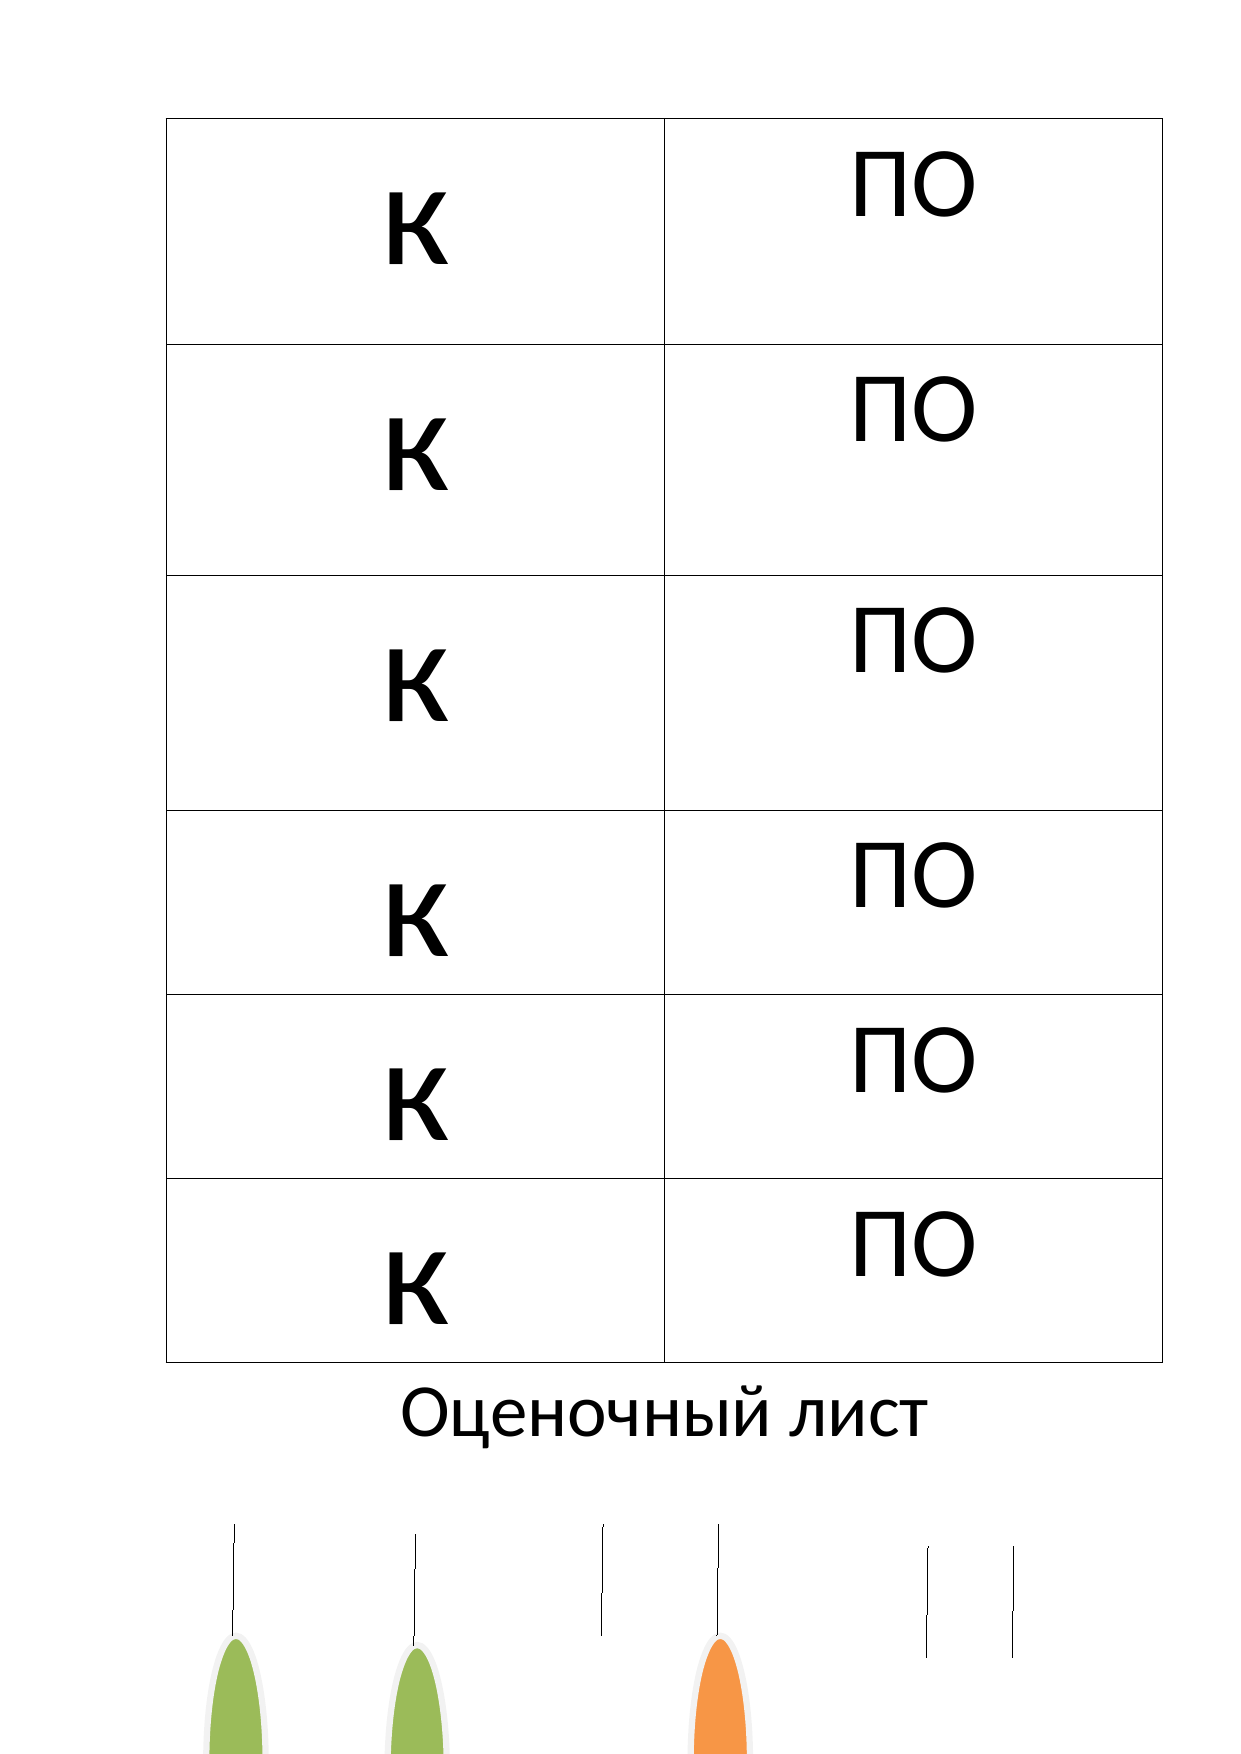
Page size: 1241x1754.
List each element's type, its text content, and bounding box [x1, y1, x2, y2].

table_cell ПО [665, 1179, 1162, 1362]
table_cell к [167, 811, 664, 994]
table_cell ПО [665, 119, 1162, 344]
table_cell к [167, 345, 664, 575]
table_cell к [167, 119, 664, 344]
table_cell ПО [665, 345, 1162, 575]
table_cell к [167, 576, 664, 810]
text Оценочный лист [177, 1363, 1152, 1455]
table_cell к [167, 995, 664, 1178]
table_cell к [167, 1179, 664, 1362]
table_cell ПО [665, 995, 1162, 1178]
table_cell ПО [665, 811, 1162, 994]
table_cell ПО [665, 576, 1162, 810]
